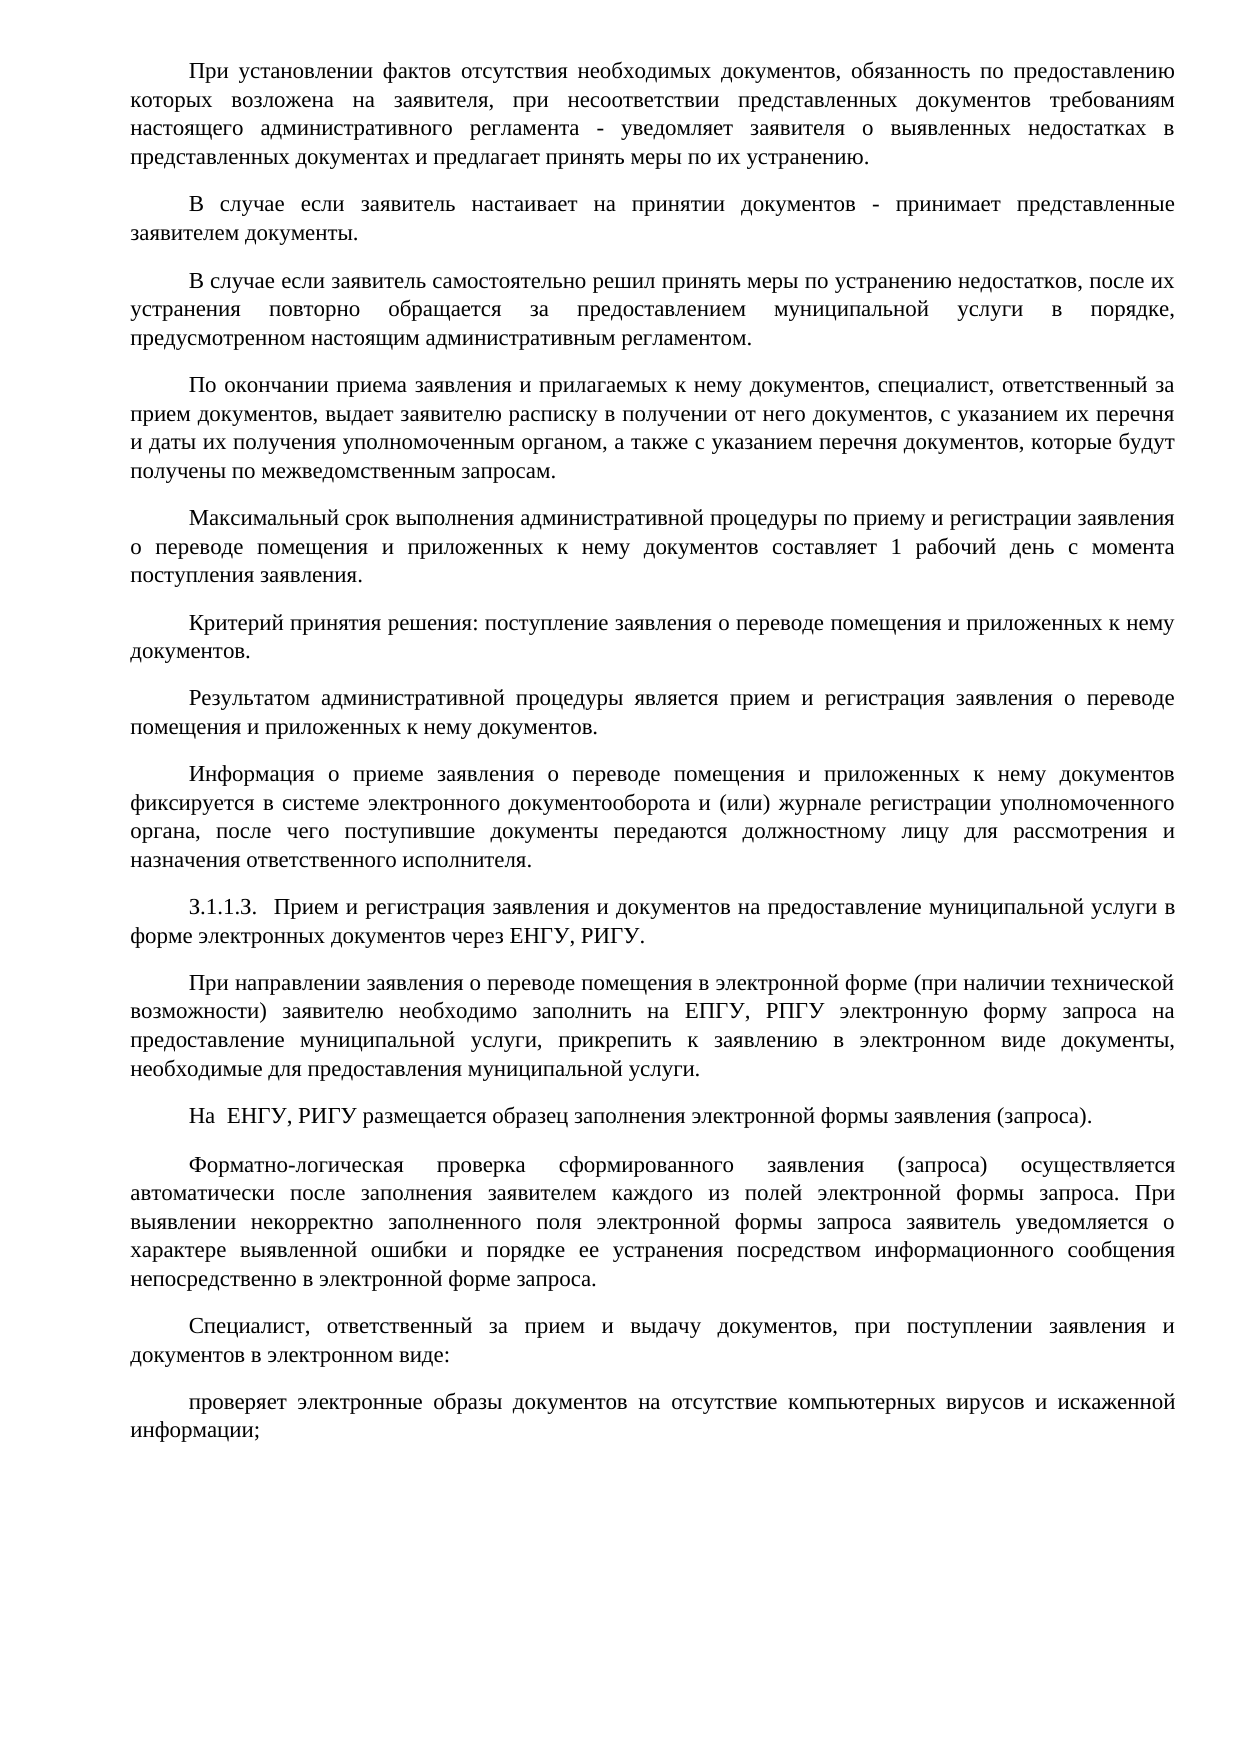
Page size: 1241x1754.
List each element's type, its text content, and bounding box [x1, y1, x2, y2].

text При установлении фактов отсутствия необходимых документов, обязанность по предоставлению которых возложена на заявителя, при несоответствии представленных документов требованиям настоящего административного регламента - уведомляет заявителя о выявленных недостатках в представленных документах и предлагает принять меры по их устранению. [130, 56, 1177, 170]
text Форматно-логическая проверка сформированного заявления (запроса) осуществляется автоматически после заполнения заявителем каждого из полей электронной формы запроса. При выявлении некорректно заполненного поля электронной формы запроса заявитель уведомляется о характере выявленной ошибки и порядке ее устранения посредством информационного сообщения непосредственно в электронной форме запроса. [130, 1149, 1177, 1292]
text проверяет электронные образы документов на отсутствие компьютерных вирусов и искаженной информации; [130, 1386, 1177, 1443]
text Специалист, ответственный за прием и выдачу документов, при поступлении заявления и документов в электронном виде: [130, 1311, 1177, 1368]
text По окончании приема заявления и прилагаемых к нему документов, специалист, ответственный за прием документов, выдает заявителю расписку в получении от него документов, с указанием их перечня и даты их получения уполномоченным органом, а также с указанием перечня документов, которые будут получены по межведомственным запросам. [130, 370, 1177, 484]
text В случае если заявитель настаивает на принятии документов - принимает представленные заявителем документы. [130, 188, 1177, 246]
text З.1.1.З. Прием и регистрация заявления и документов на предоставление муниципальной услуги в форме электронных документов через ЕНГУ, РИГУ. [130, 892, 1177, 949]
text На ЕНГУ, РИГУ размещается образец заполнения электронной формы заявления (запроса). [130, 1105, 1177, 1128]
text При направлении заявления о переводе помещения в электронной форме (при наличии технической возможности) заявителю необходимо заполнить на ЕПГУ, РПГУ электронную форму запроса на предоставление муниципальной услуги, прикрепить к заявлению в электронном виде документы, необходимые для предоставления муниципальной услуги. [130, 967, 1177, 1082]
text В случае если заявитель самостоятельно решил принять меры по устранению недостатков, после их устранения повторно обращается за предоставлением муниципальной услуги в порядке, предусмотренном настоящим административным регламентом. [130, 265, 1177, 351]
text Информация о приеме заявления о переводе помещения и приложенных к нему документов фиксируется в системе электронного документооборота и (или) журнале регистрации уполномоченного органа, после чего поступившие документы передаются должностному лицу для рассмотрения и назначения ответственного исполнителя. [130, 759, 1177, 873]
text Максимальный срок выполнения административной процедуры по приему и регистрации заявления о переводе помещения и приложенных к нему документов составляет 1 рабочий день с момента поступления заявления. [130, 503, 1177, 588]
text Результатом административной процедуры является прием и регистрация заявления о переводе помещения и приложенных к нему документов. [130, 683, 1177, 740]
text Критерий принятия решения: поступление заявления о переводе помещения и приложенных к нему документов. [130, 607, 1177, 664]
